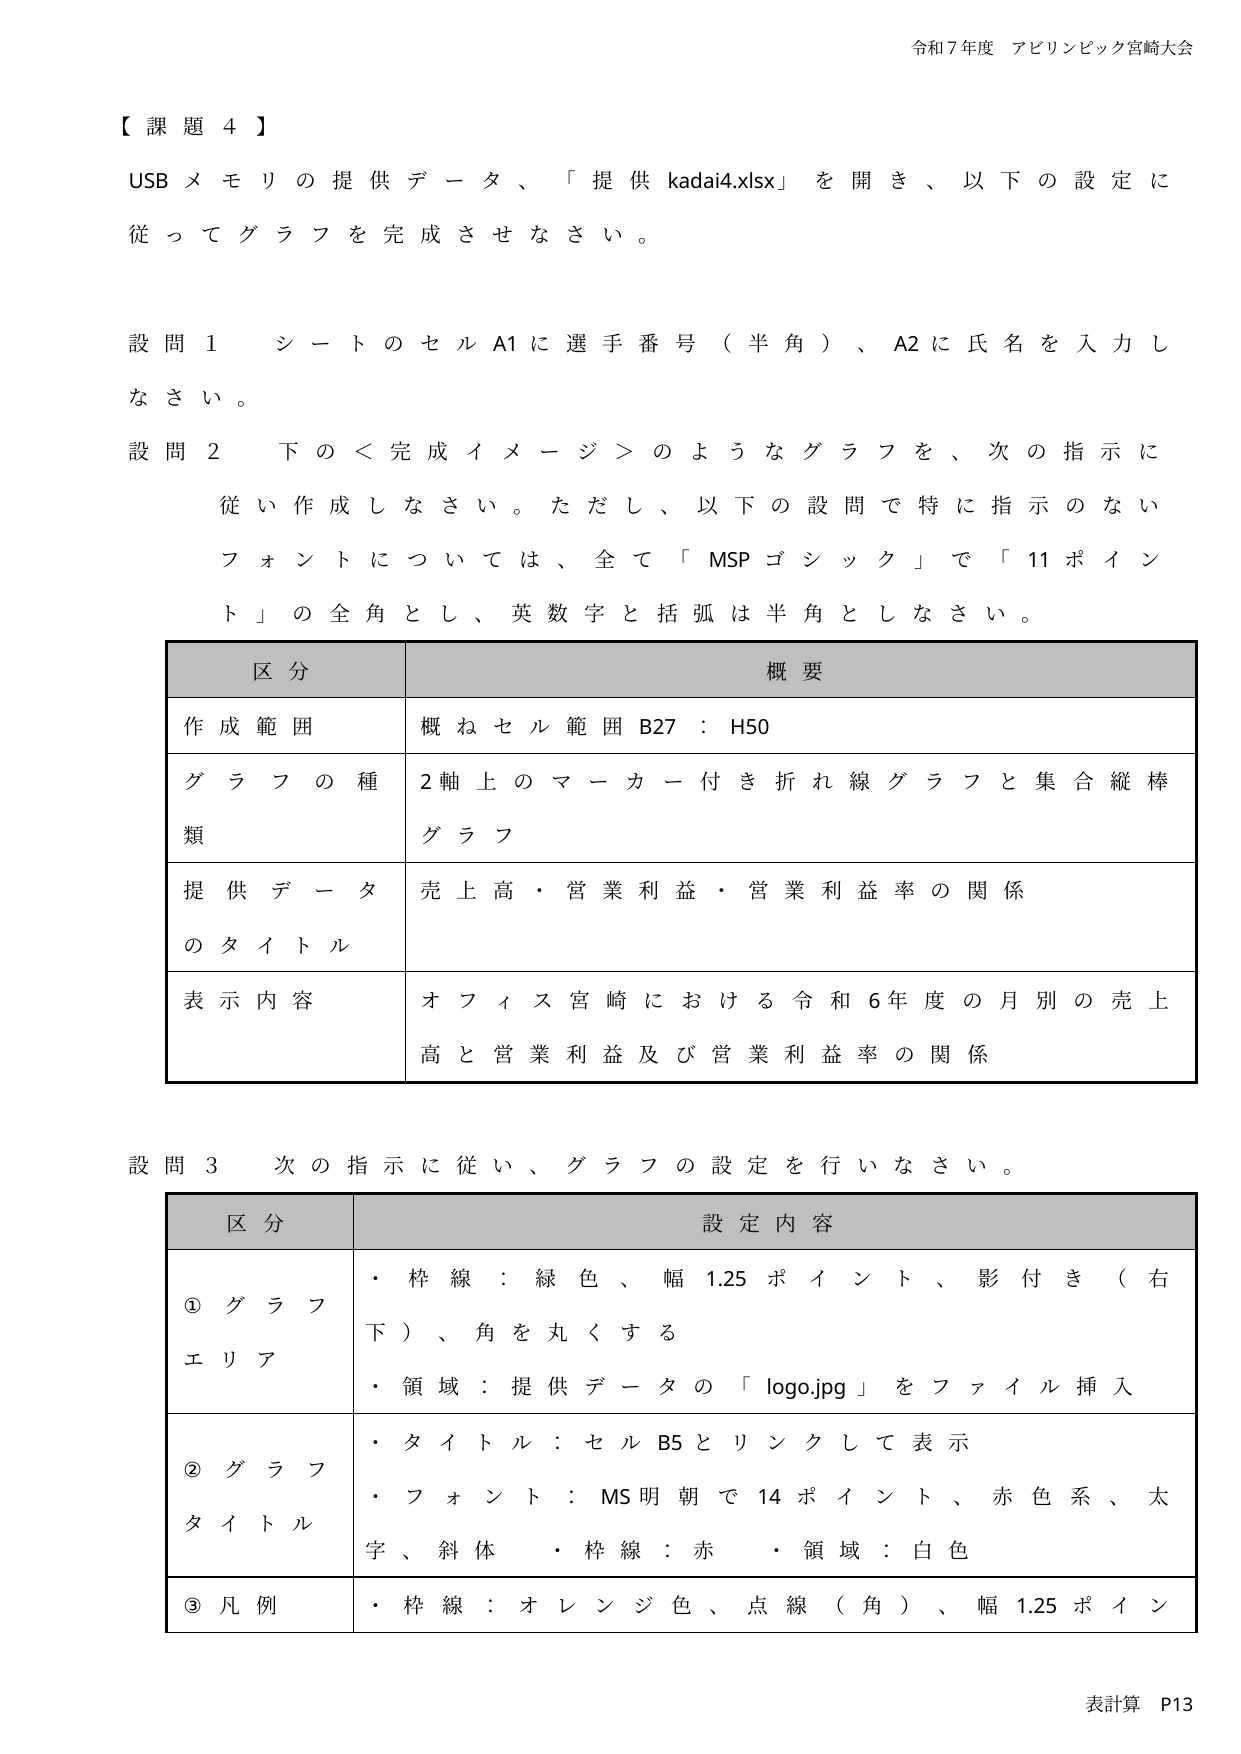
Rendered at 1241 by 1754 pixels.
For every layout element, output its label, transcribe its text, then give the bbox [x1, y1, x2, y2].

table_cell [354, 1578, 1195, 1632]
text 設問１ シートのセルA1に選手番号（半角）、A2に氏名を入力しなさい。 [128, 315, 1186, 423]
table_header 区分 [168, 643, 405, 697]
table_cell 2軸上のマーカー付き折れ線グラフと集合縦棒グラフ [406, 754, 1195, 862]
table_cell オフィス宮崎における令和6年度の月別の売上高と営業利益及び営業利益率の関係 [406, 972, 1195, 1081]
table_cell ②グラフタイトル [168, 1414, 353, 1576]
table_cell ①グラフエリア [168, 1250, 353, 1413]
text 【課題４】 [110, 98, 1186, 152]
table_cell ・枠線：緑色、幅1.25ポイント、影付き（右下）、角を丸くする ・領域：提供データの「logo.jpg」をファイル挿入 [354, 1250, 1195, 1413]
table_cell グラフの種類 [168, 754, 405, 862]
table_header 区分 [168, 1195, 353, 1249]
table_cell 表示内容 [168, 972, 405, 1081]
table_cell ③凡例 [168, 1578, 353, 1632]
table_cell 売上高・営業利益・営業利益率の関係 [406, 863, 1195, 971]
table_header 概要 [406, 643, 1195, 697]
table_cell 提供データのタイトル [168, 863, 405, 971]
table_header 設定内容 [354, 1195, 1195, 1249]
text 設問３ 次の指示に従い、グラフの設定を行いなさい。 [128, 1138, 1186, 1192]
text USBメモリの提供データ、「提供kadai4.xlsx」を開き、以下の設定に従ってグラフを完成させなさい。 [128, 152, 1186, 261]
table_cell 概ねセル範囲B27：H50 [406, 698, 1195, 752]
table_cell 作成範囲 [168, 698, 405, 752]
text 設問２ 下の＜完成イメージ＞のようなグラフを、次の指示に従い作成しなさい。ただし、以下の設問で特に指示のないフォントについては、全て「MSPゴシック」で「11ポイント」の全角とし、英数字と括弧は半角としなさい。 [128, 423, 1176, 640]
table_cell ・タイトル：セルB5とリンクして表示 ・フォント：MS明朝で14ポイント、赤色系、太字、斜体 ・枠線：赤 ・領域：白色 [354, 1414, 1195, 1576]
